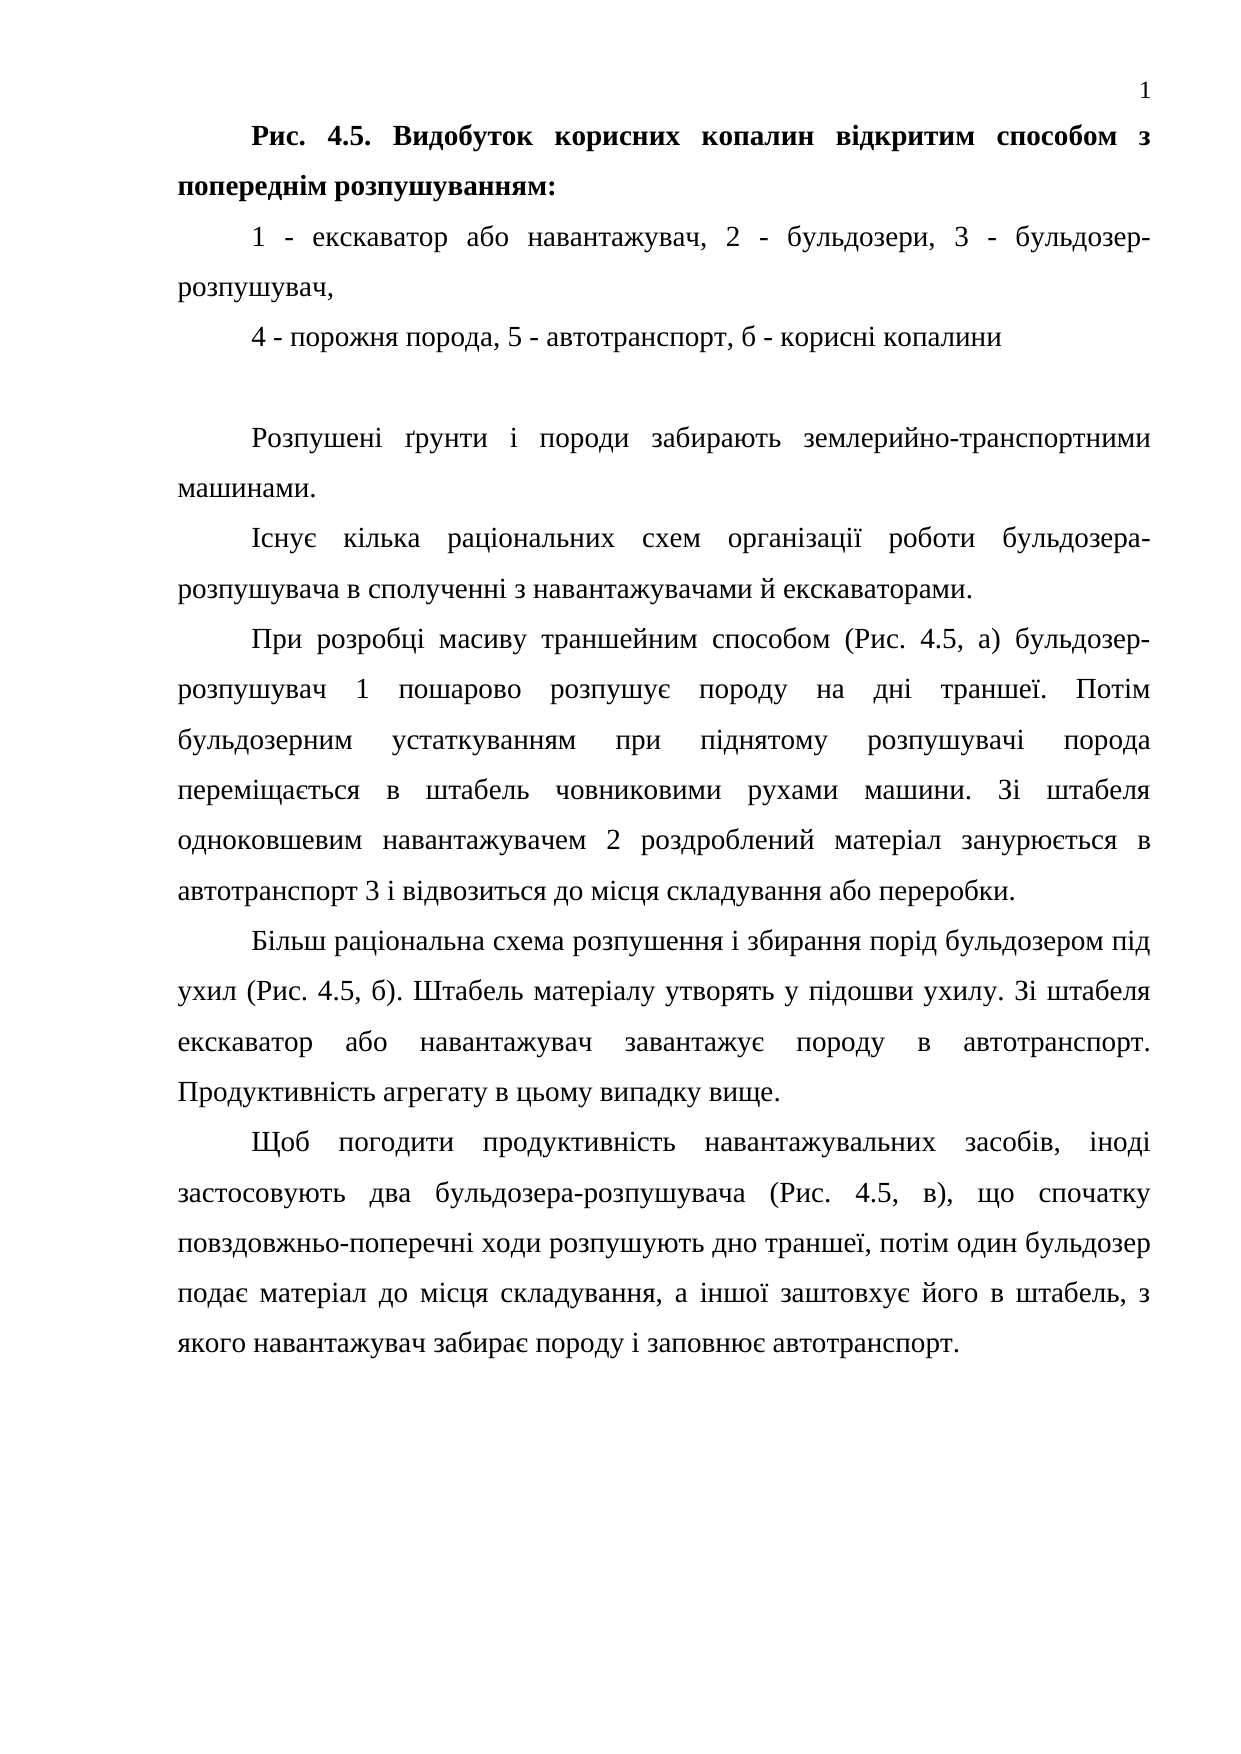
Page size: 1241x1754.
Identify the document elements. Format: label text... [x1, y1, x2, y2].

text Щоб погодити продуктивність навантажувальних засобів, іноді застосовують два бульдозера-розпушувача (Рис. 4.5, в), що спочатку повздовжньо-поперечні ходи розпушують дно траншеї, потім один бульдозер подає матеріал до місця складування, а іншої заштовхує його в штабель, з якого навантажувач забирає породу і заповнює автотранспорт. [177, 1124, 1152, 1359]
text 1 - екскаватор або навантажувач, 2 - бульдозери, 3 - бульдозер-розпушувач, [177, 219, 1152, 303]
text При розробці масиву траншейним способом (Рис. 4.5, а) бульдозер-розпушувач 1 пошарово розпушує породу на дні траншеї. Потім бульдозерним устаткуванням при піднятому розпушувачі порода переміщається в штабель човниковими рухами машини. Зі штабеля одноковшевим навантажувачем 2 роздроблений матеріал занурюється в автотранспорт 3 і відвозиться до місця складування або переробки. [177, 621, 1152, 906]
text Більш раціональна схема розпушення і збирання порід бульдозером під ухил (Рис. 4.5, б). Штабель матеріалу утворять у підошви ухилу. Зі штабеля екскаватор або навантажувач завантажує породу в автотранспорт. Продуктивність агрегату в цьому випадку вище. [177, 923, 1152, 1108]
text Розпушені ґрунти і породи забирають землерийно-транспортними машинами. [177, 420, 1152, 504]
text Існує кілька раціональних схем організації роботи бульдозера-розпушувача в сполученні з навантажувачами й екскаваторами. [177, 521, 1152, 604]
text Рис. 4.5. Видобуток корисних копалин відкритим способом з попереднім розпушуванням: [177, 118, 1152, 202]
text 4 - порожня порода, 5 - автотранспорт, б - корисні копалини [177, 319, 1152, 353]
